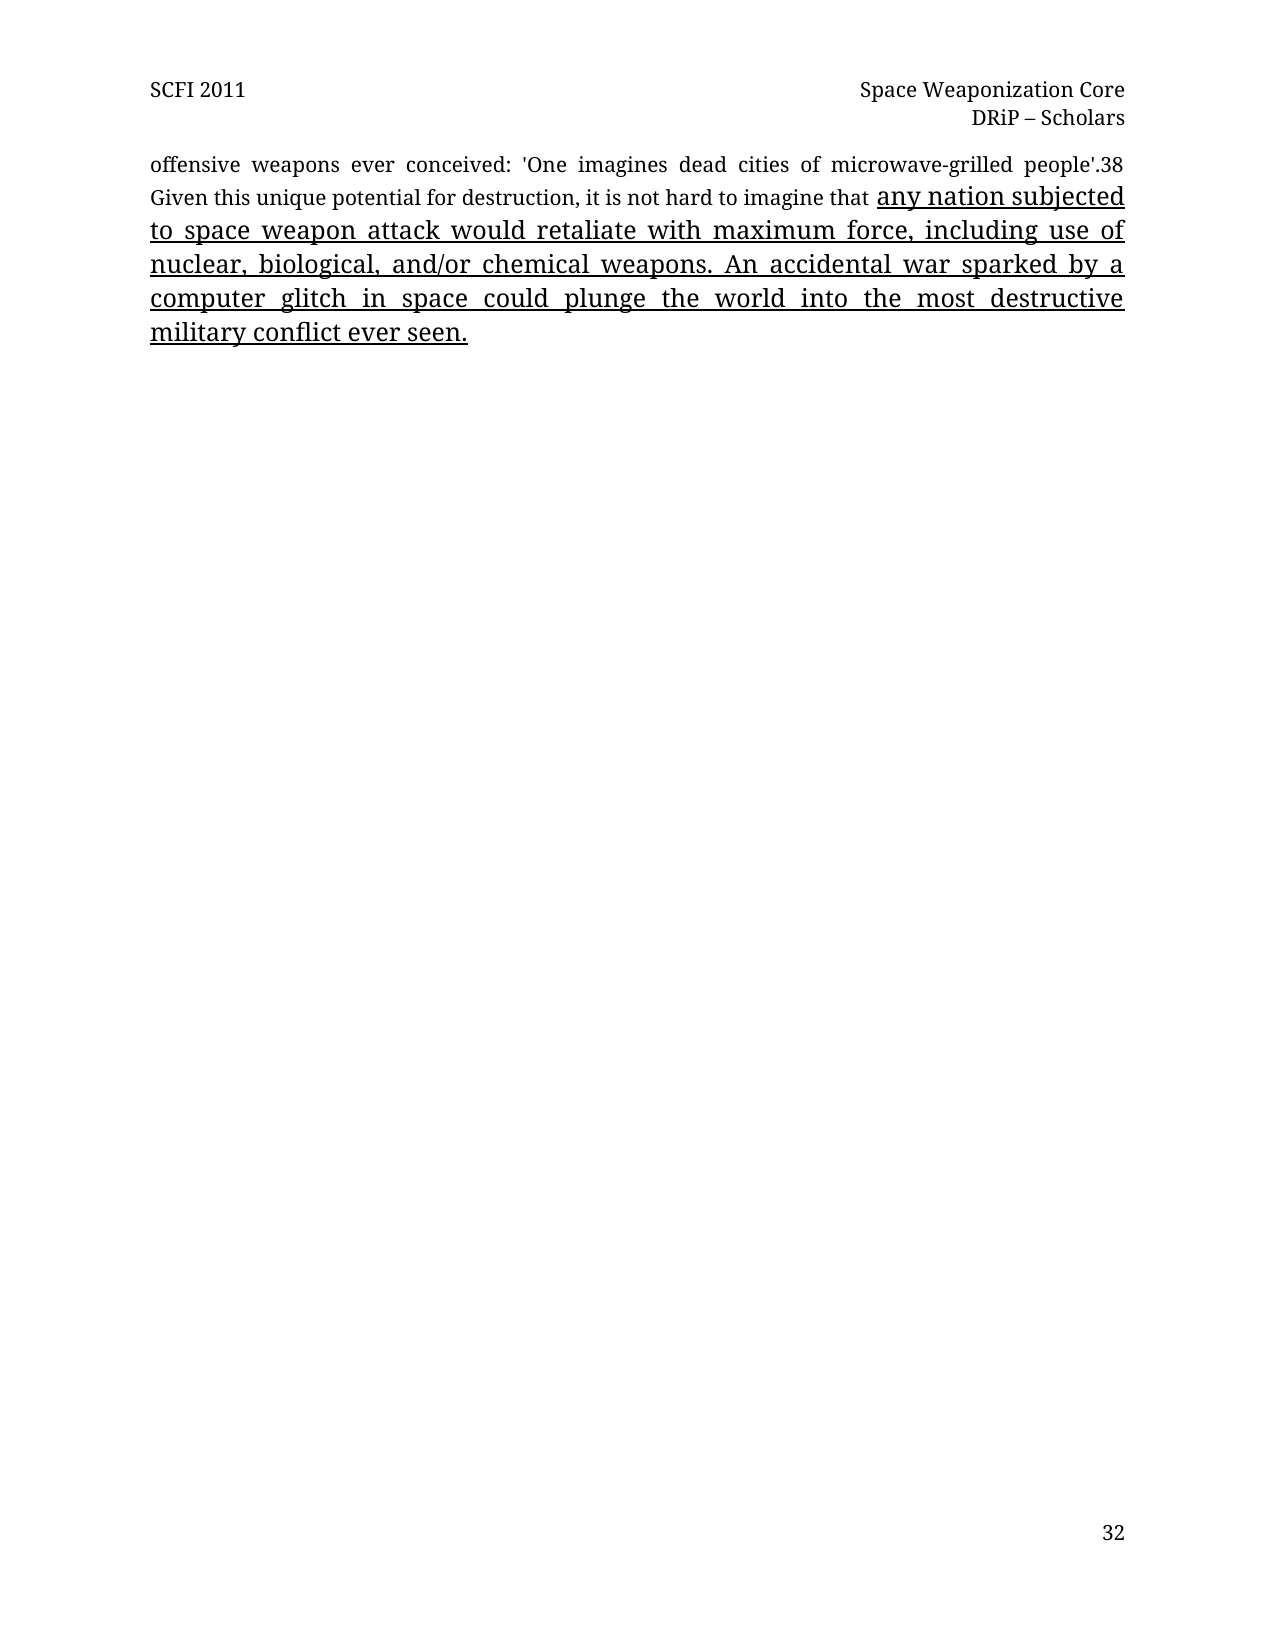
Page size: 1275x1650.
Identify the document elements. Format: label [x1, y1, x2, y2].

text [150, 150, 1125, 241]
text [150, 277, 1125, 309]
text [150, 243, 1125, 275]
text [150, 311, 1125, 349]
